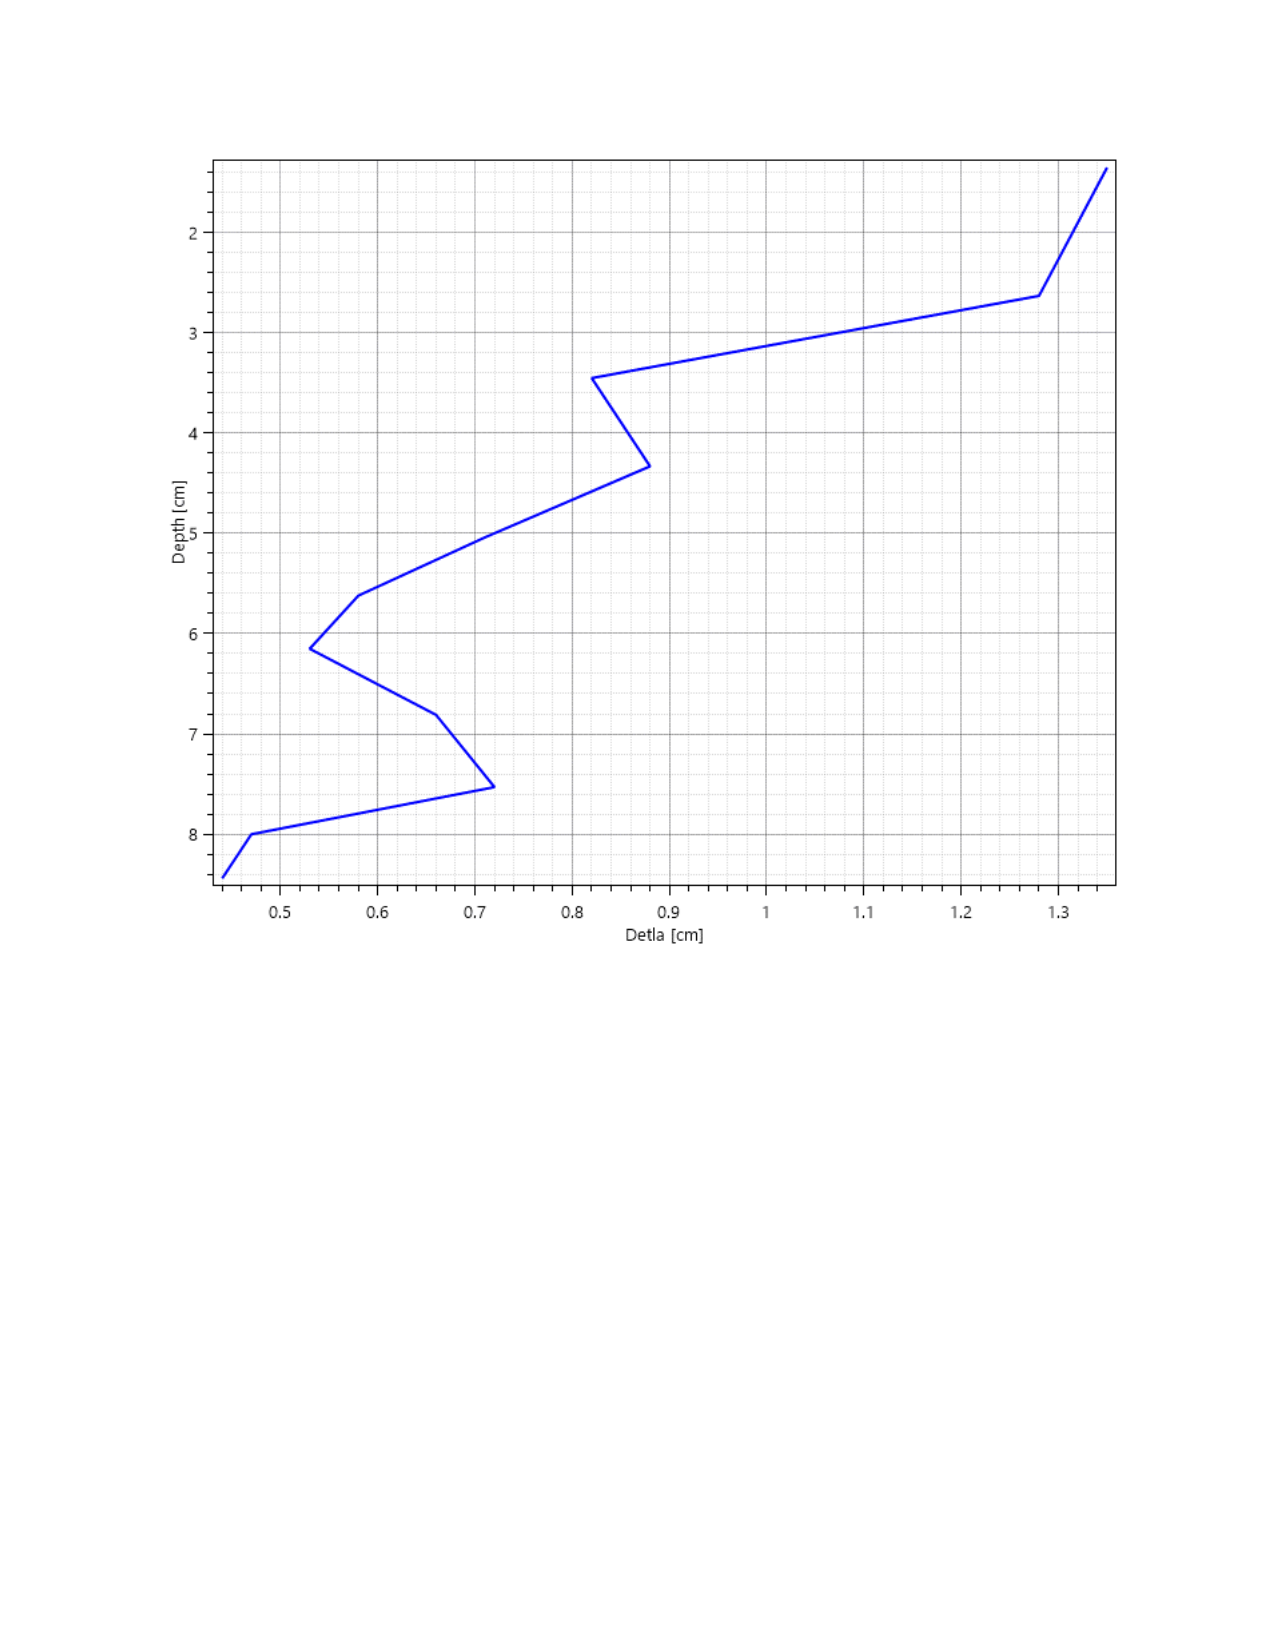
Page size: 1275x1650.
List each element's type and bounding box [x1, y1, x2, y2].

picture [150, 150, 1125, 961]
